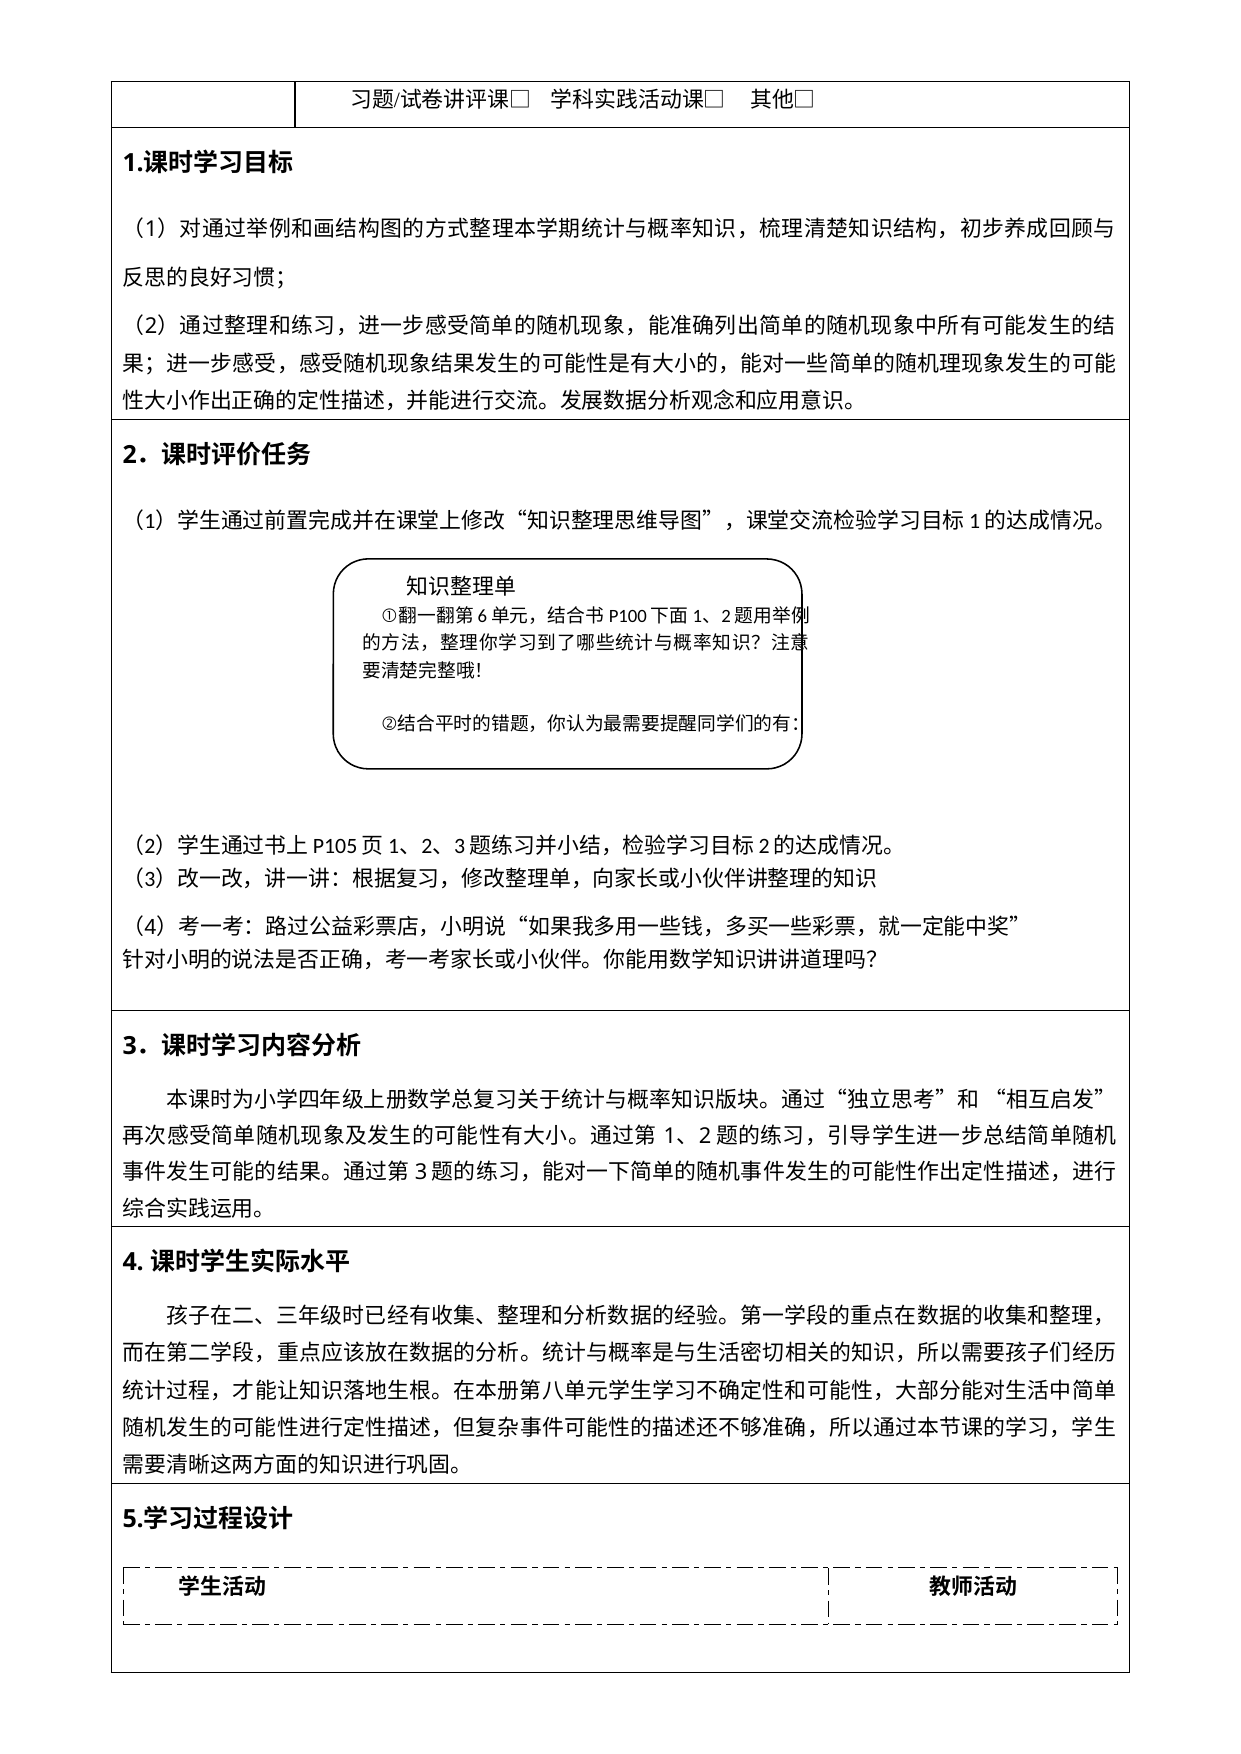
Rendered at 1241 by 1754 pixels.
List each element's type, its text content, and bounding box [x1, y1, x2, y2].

table_cell 4. 课时学生实际水平 孩子在二、三年级时已经有收集、整理和分析数据的经验。第一学段的重点在数据的收集和整理，而在第二学段，重点应该放在数据的分析。统计与概率是与生活密切相关的知识，所以需要孩子们经历统计过程，才能让知识落地生根。在本册第八单元学生学习不确定性和可能性，大部分能对生活中简单随机发生的可能性进行定性描述，但复杂事件可能性的描述还不够准确，所以通过本节课的学习，学生需要清晰这两方面的知识进行巩固。 [112, 1227, 1129, 1483]
table_cell 课型 [112, 82, 294, 127]
table_cell 3．课时学习内容分析 本课时为小学四年级上册数学总复习关于统计与概率知识版块。通过“独立思考”和 “相互启发”再次感受简单随机现象及发生的可能性有大小。通过第1、2题的练习，引导学生进一步总结简单随机事件发生可能的结果。通过第3题的练习，能对一下简单的随机事件发生的可能性作出定性描述，进行综合实践运用。 [112, 1011, 1129, 1226]
table_cell 1.课时学习目标 （1）对通过举例和画结构图的方式整理本学期统计与概率知识，梳理清楚知识结构，初步养成回顾与反思的良好习惯； （2）通过整理和练习，进一步感受简单的随机现象，能准确列出简单的随机现象中所有可能发生的结果；进一步感受，感受随机现象结果发生的可能性是有大小的，能对一些简单的随机理现象发生的可能性大小作出正确的定性描述，并能进行交流。发展数据分析观念和应用意识。 [112, 128, 1129, 419]
table_cell 5.学习过程设计 [112, 1484, 1129, 1672]
table_cell 2．课时评价任务 （1）学生通过前置完成并在课堂上修改“知识整理思维导图”，课堂交流检验学习目标1的达成情况。 （2）学生通过书上P105页1、2、3题练习并小结，检验学习目标2的达成情况。 （3）改一改，讲一讲：根据复习，修改整理单，向家长或小伙伴讲整理的知识 （4）考一考：路过公益彩票店，小明说“如果我多用一些钱，多买一些彩票，就一定能中奖” 针对小明的说法是否正确，考一考家长或小伙伴。你能用数学知识讲讲道理吗？ [112, 420, 1129, 1010]
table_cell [296, 82, 1129, 127]
